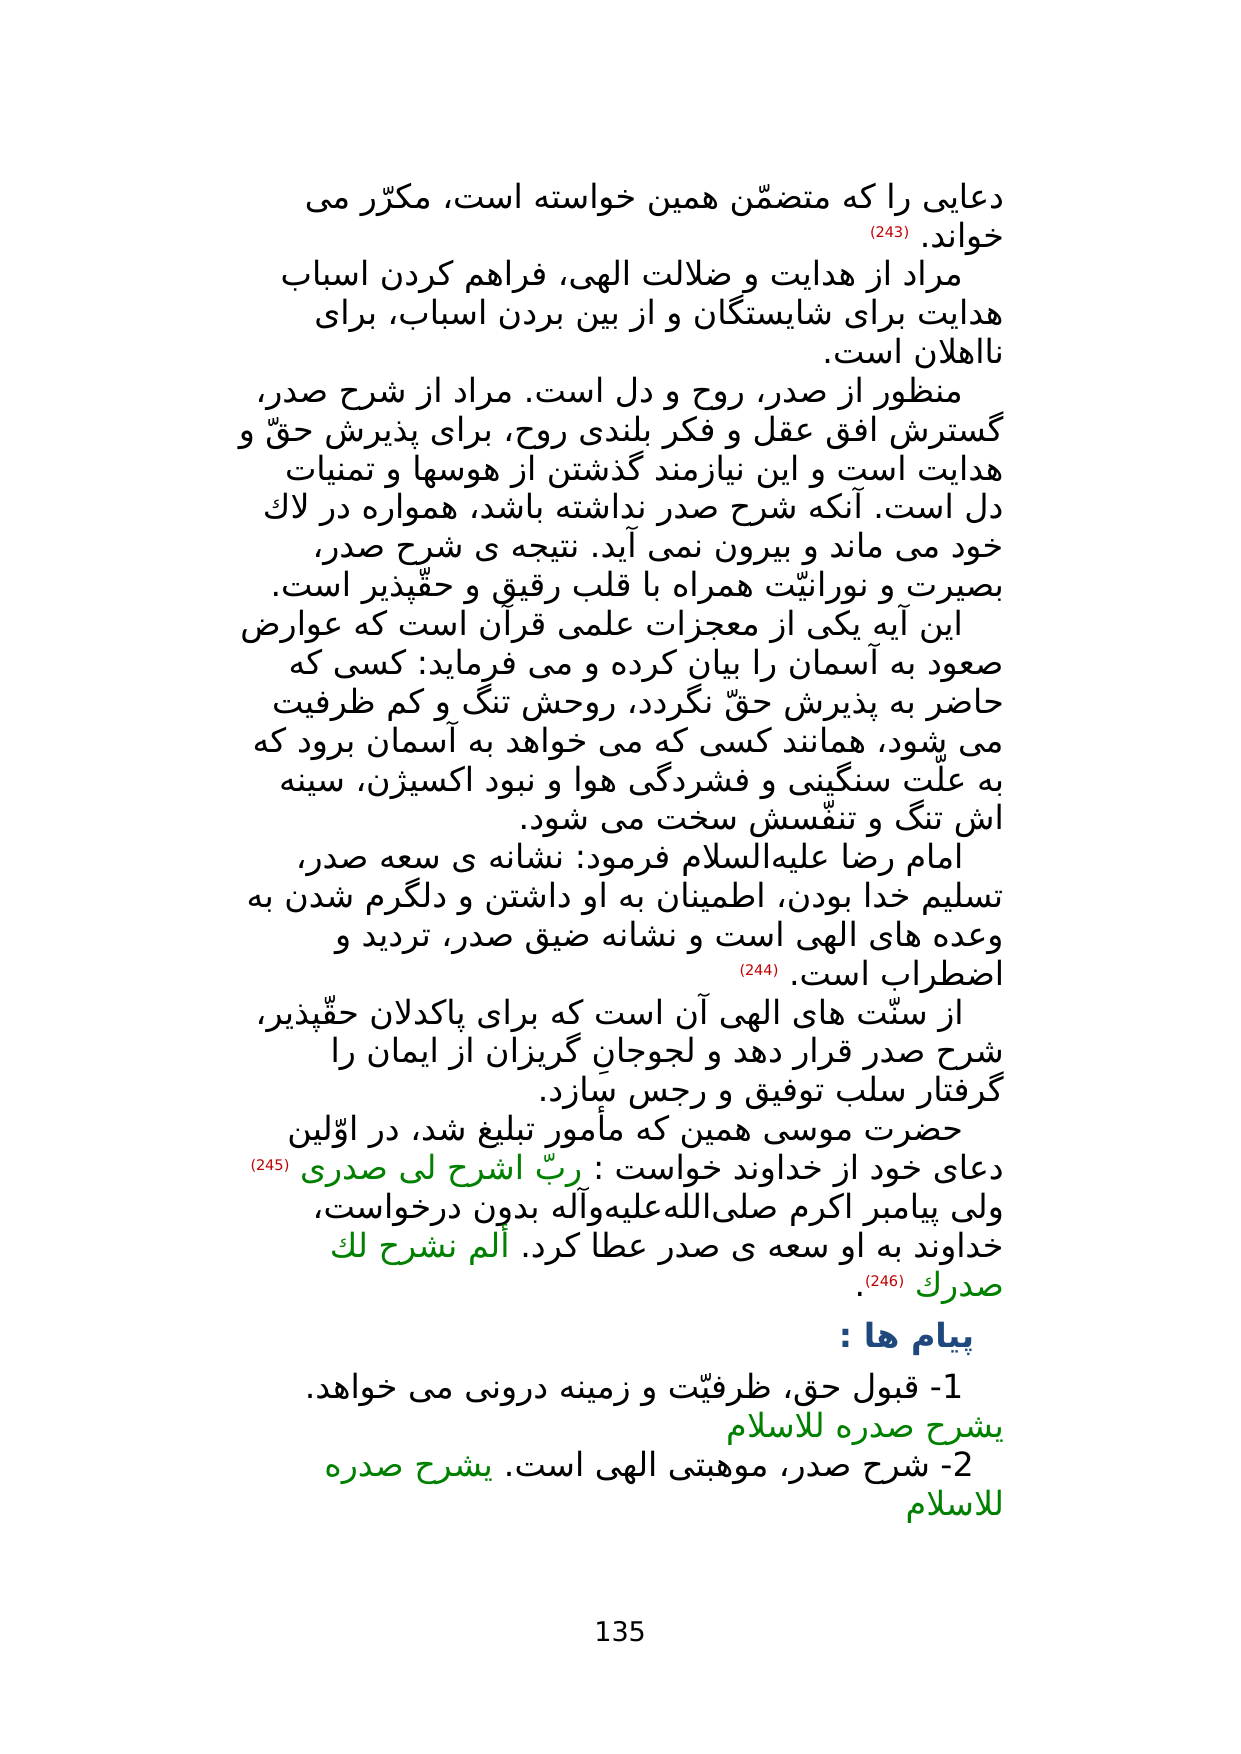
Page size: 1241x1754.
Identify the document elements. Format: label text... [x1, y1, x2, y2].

text 2- شرح صدر، موهبتى الهى است. يشرح صدره للاسلام [236, 1446, 1004, 1523]
text امام رضا عليه‌السلام فرمود: نشانه ى سعه صدر، تسليم خدا بودن، اطمينان به او داشتن و دلگرم شدن به وعده هاى الهى است و نشانه ضيق صدر، ترديد و اضطراب است. (244) [236, 838, 1004, 993]
subtitle پيام ها : [236, 1316, 1004, 1355]
text منظور از صدر، روح و دل است. مراد از شرح صدر، گسترش افق عقل و فكر بلندى روح، براى پذيرش حقّ و هدايت است و اين نيازمند گذشتن از هوسها و تمنيات دل است. آنكه شرح صدر نداشته باشد، همواره در لاك خود مى ماند و بيرون نمى آيد. نتيجه ى شرح صدر، بصيرت و نورانيّت همراه با قلب رقيق و حقّپذير است. [236, 371, 1004, 604]
text حضرت موسى همين كه مأمور تبليغ شد، در اوّلين دعاى خود از خداوند خواست : ربّ اشرح لى صدرى (245) ولى پيامبر اكرم صلى‌الله‌عليه‌وآله‌ بدون درخواست، خداوند به او سعه ى صدر عطا كرد. ألم نشرح لك صدرك (246). [236, 1110, 1004, 1304]
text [236, 177, 1004, 255]
text اين آيه يكى از معجزات علمى قرآن است كه عوارض صعود به آسمان را بيان كرده و مى فرمايد: كسى كه حاضر به پذيرش حقّ نگردد، روحش تنگ و كم ظرفيت مى شود، همانند كسى كه مى خواهد به آسمان برود كه به علّت سنگينى و فشردگى هوا و نبود اكسيژن، سينه اش تنگ و تنفّسش سخت مى شود. [236, 604, 1004, 838]
text از سنّت هاى الهى آن است كه براى پاكدلان حقّپذير، شرح صدر قرار دهد و لجوجانِ گريزان از ايمان را گرفتار سلب توفيق و رجس سازد. [236, 993, 1004, 1110]
text 1- قبول حق، ظرفيّت و زمينه درونى مى خواهد. يشرح صدره للاسلام [236, 1368, 1004, 1446]
text مراد از هدايت و ضلالت الهى، فراهم كردن اسباب هدايت براى شايستگان و از بين بردن اسباب، براى نااهلان است. [236, 255, 1004, 371]
